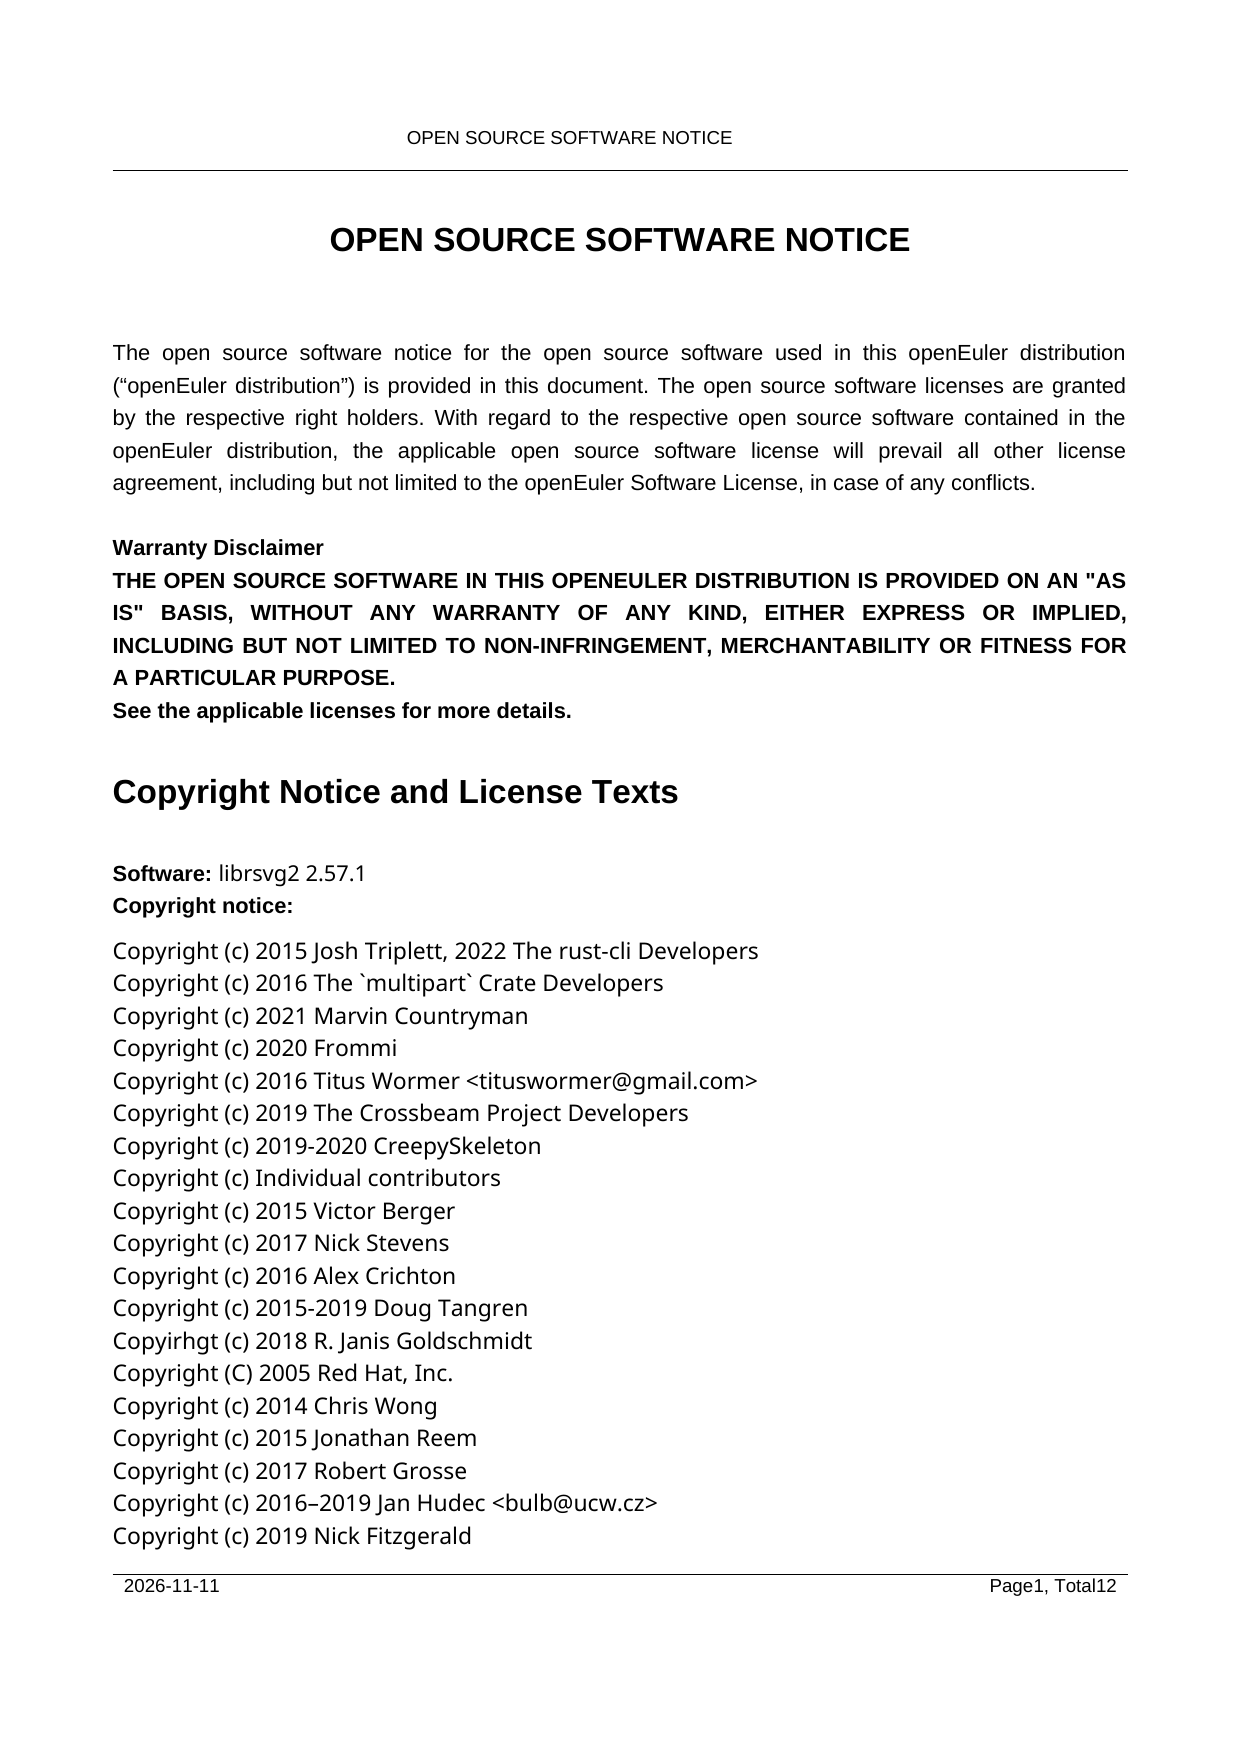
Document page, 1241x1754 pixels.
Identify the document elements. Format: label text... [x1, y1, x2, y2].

text The open source software notice for the open source software used in this openEuler distribution (“openEuler distribution”) is provided in this document. The open source software licenses are granted by the respective right holders. With regard to the respective open source software contained in the openEuler distribution, the applicable open source software license will prevail all other license agreement, including but not limited to the openEuler Software License, in case of any conflicts. [112, 336, 1128, 499]
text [112, 934, 1128, 1551]
text Copyright Notice and License Texts [112, 759, 1128, 824]
text THE OPEN SOURCE SOFTWARE IN THIS OPENEULER DISTRIBUTION IS PROVIDED ON AN "AS IS" BASIS, WITHOUT ANY WARRANTY OF ANY KIND, EITHER EXPRESS OR IMPLIED, INCLUDING BUT NOT LIMITED TO NON-INFRINGEMENT, MERCHANTABILITY OR FITNESS FOR A PARTICULAR PURPOSE. See the applicable licenses for more details. [112, 564, 1128, 726]
text OPEN SOURCE SOFTWARE NOTICE [112, 206, 1128, 271]
text Warranty Disclaimer [112, 531, 1128, 564]
text Copyright notice: [112, 889, 1128, 921]
title Software: librsvg2 2.57.1 [112, 856, 1128, 889]
